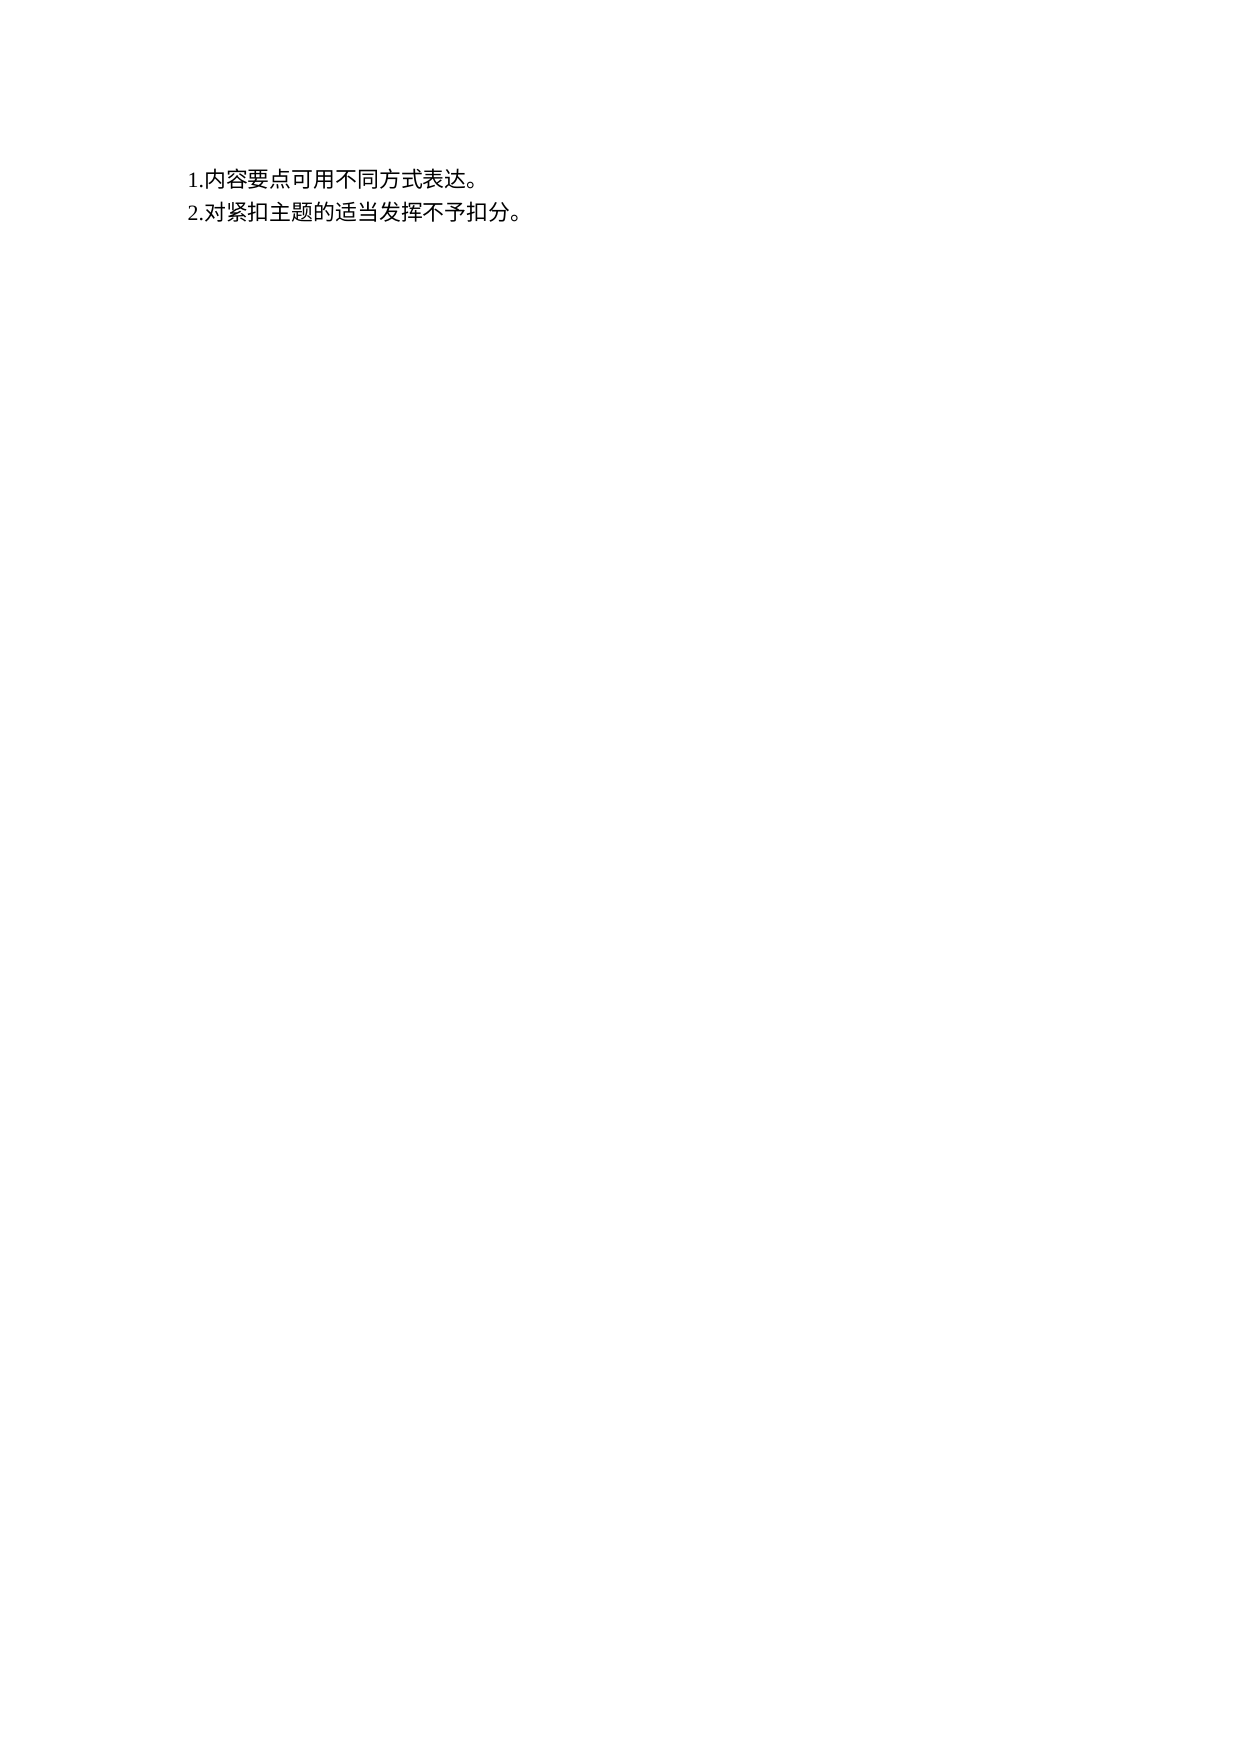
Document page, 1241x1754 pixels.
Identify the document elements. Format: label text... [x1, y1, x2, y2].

text 1.内容要点可用不同方式表达。 [187, 162, 1053, 194]
text 2.对紧扣主题的适当发挥不予扣分。 [187, 194, 1053, 227]
